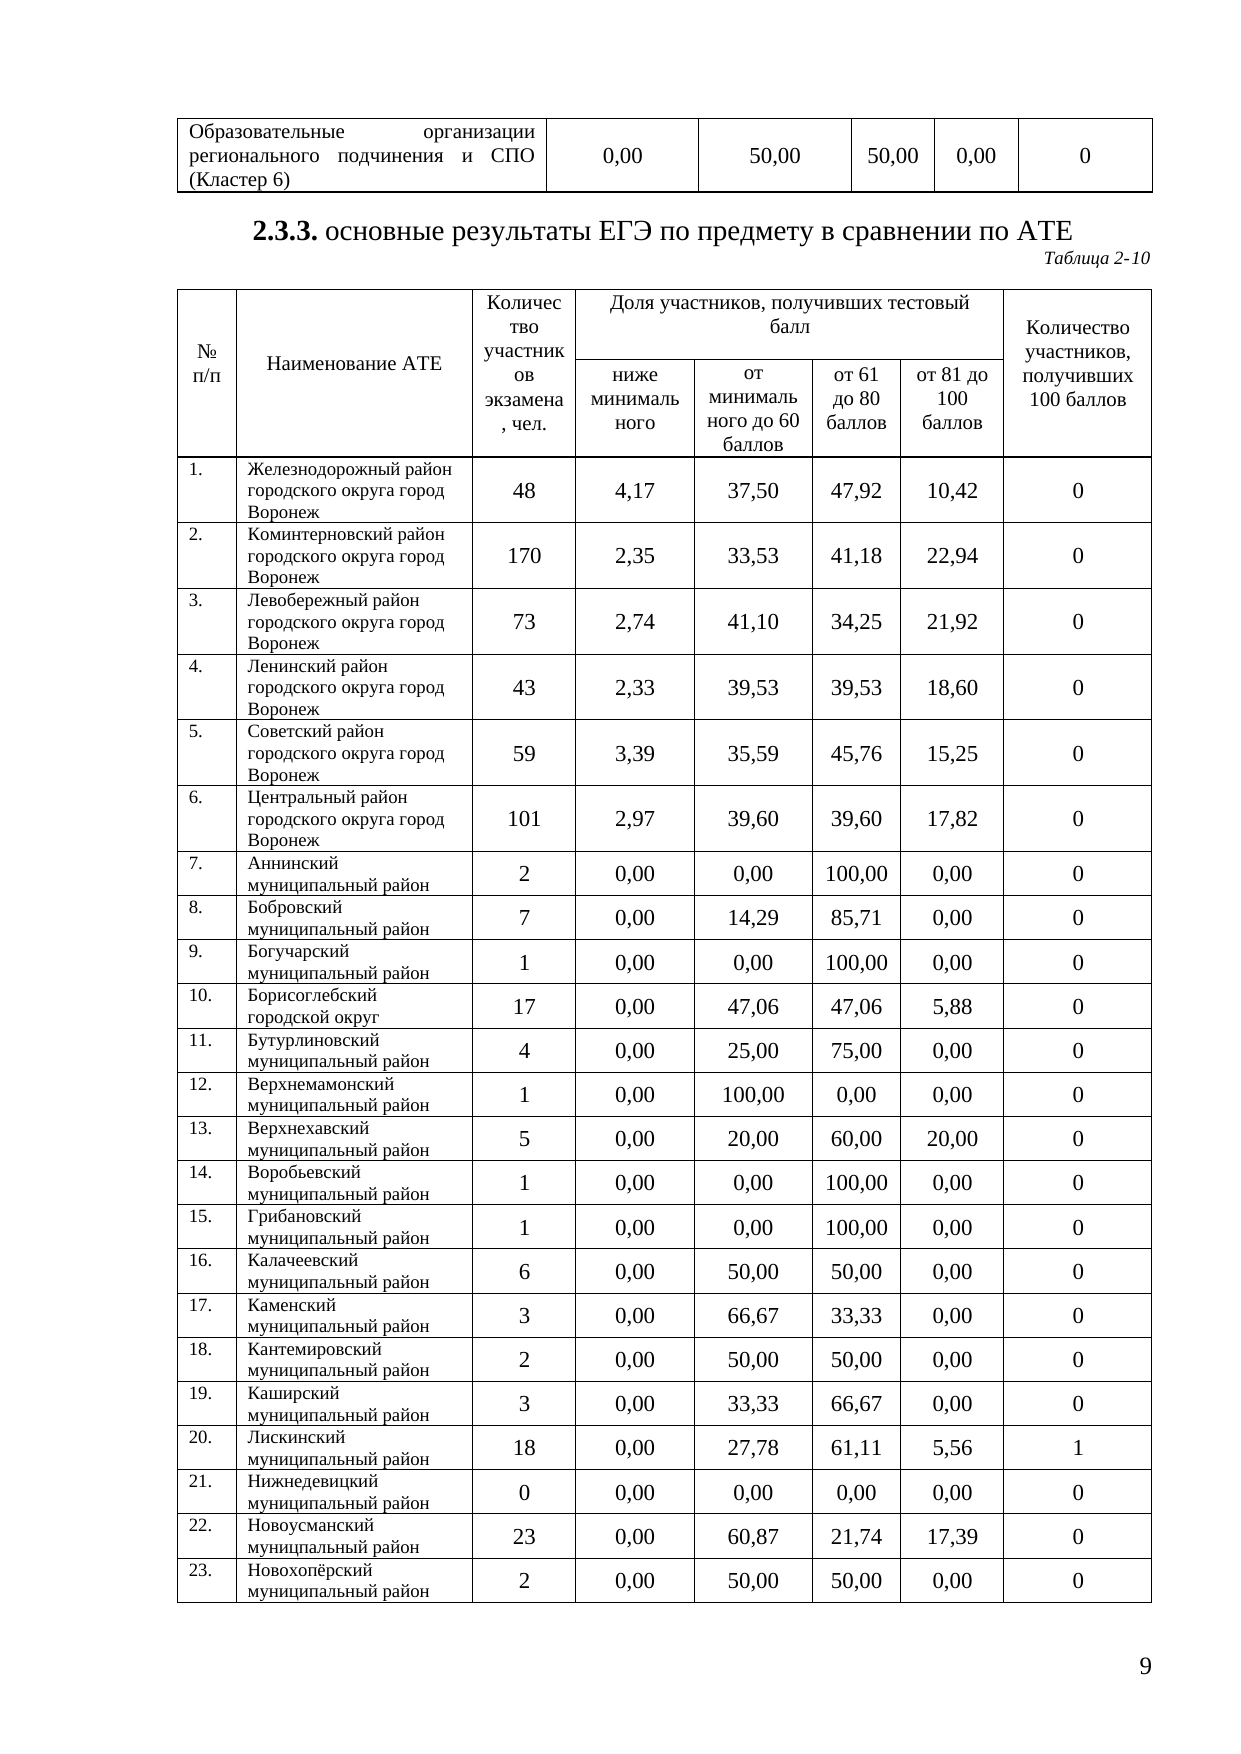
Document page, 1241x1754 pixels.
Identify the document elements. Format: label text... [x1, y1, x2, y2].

table_cell 0,00 [901, 1294, 1003, 1337]
table_cell 0,00 [695, 1161, 812, 1204]
table_cell 0 [1004, 458, 1151, 522]
table_cell 0 [473, 1470, 575, 1513]
table_header Количество участников экзамена, чел. [473, 290, 575, 456]
table_cell Бутурлиновский муниципальный район [237, 1029, 472, 1072]
table_cell 41,18 [813, 523, 900, 588]
table_cell Бобровский муниципальный район [237, 896, 472, 939]
table_cell 47,06 [695, 984, 812, 1027]
table_cell ниже минимального [576, 360, 694, 456]
table_cell 5,88 [901, 984, 1003, 1027]
table_cell 0,00 [901, 1205, 1003, 1248]
table_cell 0,00 [901, 852, 1003, 895]
table_cell 100,00 [813, 1205, 900, 1248]
table_cell 0,00 [576, 1161, 694, 1204]
table_cell 4 [473, 1029, 575, 1072]
table_cell Воробьевский муниципальный район [237, 1161, 472, 1204]
table_cell 0 [1004, 896, 1151, 939]
table_cell 0 [1004, 984, 1151, 1027]
table_cell 0 [1004, 786, 1151, 851]
table_cell 2,33 [576, 655, 694, 719]
table_cell [178, 1559, 236, 1602]
table_cell 100,00 [813, 940, 900, 983]
table_header Доля участников, получивших тестовый балл [576, 290, 1003, 359]
table_cell 0,00 [935, 119, 1018, 191]
table_cell 101 [473, 786, 575, 851]
table_cell 60,00 [813, 1117, 900, 1160]
table_cell 0,00 [695, 1470, 812, 1513]
table_cell [178, 1073, 236, 1116]
table_cell 3 [473, 1382, 575, 1425]
table_cell 20,00 [901, 1117, 1003, 1160]
table_cell 0,00 [695, 1205, 812, 1248]
table_cell 0,00 [576, 984, 694, 1027]
table_cell 21,74 [813, 1514, 900, 1557]
table_cell [178, 896, 236, 939]
table_cell [178, 458, 236, 522]
table_cell 61,11 [813, 1426, 900, 1469]
table_cell 15,25 [901, 720, 1003, 785]
table_cell 21,92 [901, 589, 1003, 654]
table_cell 0,00 [576, 1514, 694, 1557]
table_cell 0 [1004, 1470, 1151, 1513]
table_cell [178, 1514, 236, 1557]
table_cell 66,67 [695, 1294, 812, 1337]
table_cell 0 [1004, 720, 1151, 785]
table_cell 0 [1004, 940, 1151, 983]
table_cell Борисоглебский городской округ [237, 984, 472, 1027]
table_cell 0,00 [576, 1029, 694, 1072]
table_cell 0,00 [901, 1382, 1003, 1425]
table_cell 0,00 [901, 1559, 1003, 1602]
table_cell 50,00 [813, 1338, 900, 1381]
table_cell 0 [1004, 852, 1151, 895]
table_cell [178, 1294, 236, 1337]
table_cell Советский район городского округа город Воронеж [237, 720, 472, 785]
table_cell 60,87 [695, 1514, 812, 1557]
table_header Наименование АТЕ [237, 290, 472, 456]
table_cell 0,00 [576, 940, 694, 983]
table_cell 39,53 [813, 655, 900, 719]
table_cell Каширский муниципальный район [237, 1382, 472, 1425]
table_cell 0,00 [901, 1073, 1003, 1116]
table_cell 5,56 [901, 1426, 1003, 1469]
table_cell 0 [1004, 1073, 1151, 1116]
table_cell Образовательные организации регионального подчинения и СПО (Кластер 6) [178, 119, 546, 191]
table_cell 0 [1004, 589, 1151, 654]
table_cell 39,60 [695, 786, 812, 851]
table_cell 75,00 [813, 1029, 900, 1072]
table_cell 27,78 [695, 1426, 812, 1469]
table_cell 3,39 [576, 720, 694, 785]
table_cell 17,82 [901, 786, 1003, 851]
table_cell 0,00 [576, 1470, 694, 1513]
table_cell 0,00 [576, 1426, 694, 1469]
table_cell 0,00 [547, 119, 698, 191]
table_cell 1 [1004, 1426, 1151, 1469]
table_cell 1 [473, 1205, 575, 1248]
table_cell 0 [1004, 1514, 1151, 1557]
table_cell 39,53 [695, 655, 812, 719]
table_cell Грибановский муниципальный район [237, 1205, 472, 1248]
table_cell Новохопёрский муниципальный район [237, 1559, 472, 1602]
table_cell 0,00 [695, 852, 812, 895]
table_cell 0 [1004, 1029, 1151, 1072]
table_cell 17 [473, 984, 575, 1027]
table_cell [178, 1029, 236, 1072]
table_cell 0,00 [695, 940, 812, 983]
table_cell 17,39 [901, 1514, 1003, 1557]
table_cell Центральный район городского округа город Воронеж [237, 786, 472, 851]
table_cell 33,53 [695, 523, 812, 588]
table_cell Новоусманский муницпальный район [237, 1514, 472, 1557]
table_cell [178, 655, 236, 719]
table_cell 0,00 [576, 1249, 694, 1292]
table_cell [178, 1382, 236, 1425]
table_cell Коминтерновский район городского округа город Воронеж [237, 523, 472, 588]
table_cell 0,00 [901, 1249, 1003, 1292]
table_cell 0 [1004, 1294, 1151, 1337]
table_cell [178, 940, 236, 983]
table_cell 2 [473, 1559, 575, 1602]
table_cell [178, 720, 236, 785]
table_cell 0 [1004, 655, 1151, 719]
table_cell 0,00 [813, 1470, 900, 1513]
table_cell 0,00 [576, 1117, 694, 1160]
table_cell Верхнемамонский муниципальный район [237, 1073, 472, 1116]
table_cell 6 [473, 1249, 575, 1292]
table_header № п/п [178, 290, 236, 456]
table_cell 43 [473, 655, 575, 719]
table_cell 4,17 [576, 458, 694, 522]
table_cell 0 [1004, 1338, 1151, 1381]
table_cell 10,42 [901, 458, 1003, 522]
table_cell [178, 1249, 236, 1292]
table_cell 100,00 [813, 1161, 900, 1204]
table_cell 0,00 [901, 1470, 1003, 1513]
table_cell 0 [1004, 1249, 1151, 1292]
table_cell от минимального до 60 баллов [695, 360, 812, 456]
table_cell 85,71 [813, 896, 900, 939]
table_cell 100,00 [813, 852, 900, 895]
table_cell 3 [473, 1294, 575, 1337]
table_cell 23 [473, 1514, 575, 1557]
table_cell 0,00 [901, 1338, 1003, 1381]
table_cell 50,00 [852, 119, 934, 191]
table_cell Каменский муниципальный район [237, 1294, 472, 1337]
table_cell 0,00 [576, 1073, 694, 1116]
table_cell 1 [473, 1161, 575, 1204]
table_cell Левобережный район городского округа город Воронеж [237, 589, 472, 654]
table_cell 0,00 [576, 896, 694, 939]
table_cell 0 [1004, 1161, 1151, 1204]
table_cell 2 [473, 852, 575, 895]
table_cell 73 [473, 589, 575, 654]
table_cell 0,00 [576, 852, 694, 895]
table_cell [178, 1205, 236, 1248]
table_cell от 81 до 100 баллов [901, 360, 1003, 456]
table_header Количество участников, получивших 100 баллов [1004, 290, 1151, 456]
table_cell 7 [473, 896, 575, 939]
table_cell 2,35 [576, 523, 694, 588]
subtitle основные результаты ЕГЭ по предмету в сравнении по АТЕ [252, 213, 1152, 247]
table_cell 0,00 [576, 1382, 694, 1425]
table_cell 1 [473, 1073, 575, 1116]
table_cell 50,00 [695, 1249, 812, 1292]
table_cell 0,00 [576, 1559, 694, 1602]
table_cell [178, 984, 236, 1027]
table_cell Ленинский район городского округа город Воронеж [237, 655, 472, 719]
table_cell 2,74 [576, 589, 694, 654]
text Таблица 2-10 [177, 247, 1152, 268]
table_cell 0,00 [901, 1029, 1003, 1072]
table_cell 18 [473, 1426, 575, 1469]
table_cell Аннинский муниципальный район [237, 852, 472, 895]
table_cell 33,33 [813, 1294, 900, 1337]
table_cell 34,25 [813, 589, 900, 654]
table_cell [178, 1161, 236, 1204]
table_cell 39,60 [813, 786, 900, 851]
table_cell 5 [473, 1117, 575, 1160]
table_cell 2 [473, 1338, 575, 1381]
table_cell 48 [473, 458, 575, 522]
table_cell 0 [1004, 1559, 1151, 1602]
table_cell 37,50 [695, 458, 812, 522]
table_cell [178, 1470, 236, 1513]
table_cell 0,00 [901, 896, 1003, 939]
table_cell [178, 523, 236, 588]
table_cell Лискинский муниципальный район [237, 1426, 472, 1469]
table_cell 0 [1004, 1382, 1151, 1425]
table_cell [178, 786, 236, 851]
table_cell 47,06 [813, 984, 900, 1027]
table_cell 50,00 [813, 1249, 900, 1292]
table_cell 33,33 [695, 1382, 812, 1425]
table_cell 41,10 [695, 589, 812, 654]
table_cell 14,29 [695, 896, 812, 939]
table_cell 45,76 [813, 720, 900, 785]
table_cell 0 [1004, 1205, 1151, 1248]
table_cell 50,00 [813, 1559, 900, 1602]
table_cell 0,00 [576, 1205, 694, 1248]
table_cell 59 [473, 720, 575, 785]
table_cell 2,97 [576, 786, 694, 851]
table_cell 0,00 [813, 1073, 900, 1116]
table_cell Железнодорожный район городского округа город Воронеж [237, 458, 472, 522]
table_cell 35,59 [695, 720, 812, 785]
table_cell 0,00 [901, 1161, 1003, 1204]
table_cell 0 [1004, 523, 1151, 588]
table_cell [178, 1117, 236, 1160]
table_cell Нижнедевицкий муниципальный район [237, 1470, 472, 1513]
table_cell Кантемировский муниципальный район [237, 1338, 472, 1381]
table_cell 50,00 [695, 1559, 812, 1602]
table_cell 170 [473, 523, 575, 588]
table_cell 25,00 [695, 1029, 812, 1072]
table_cell 0 [1004, 1117, 1151, 1160]
table_cell 0,00 [576, 1294, 694, 1337]
table_cell 50,00 [695, 1338, 812, 1381]
table_cell 22,94 [901, 523, 1003, 588]
table_cell Калачеевский муниципальный район [237, 1249, 472, 1292]
table_cell 0 [1019, 119, 1152, 191]
table_cell Верхнехавский муниципальный район [237, 1117, 472, 1160]
table_cell 0,00 [576, 1338, 694, 1381]
table_cell 47,92 [813, 458, 900, 522]
table_cell [178, 1338, 236, 1381]
table_cell [178, 1426, 236, 1469]
table_cell 18,60 [901, 655, 1003, 719]
table_cell [178, 852, 236, 895]
table_cell 50,00 [699, 119, 851, 191]
table_cell 66,67 [813, 1382, 900, 1425]
table_cell Богучарский муниципальный район [237, 940, 472, 983]
table_cell 0,00 [901, 940, 1003, 983]
table_cell 1 [473, 940, 575, 983]
table_cell [178, 589, 236, 654]
table_cell 20,00 [695, 1117, 812, 1160]
table_cell 100,00 [695, 1073, 812, 1116]
table_cell от 61 до 80 баллов [813, 360, 900, 456]
